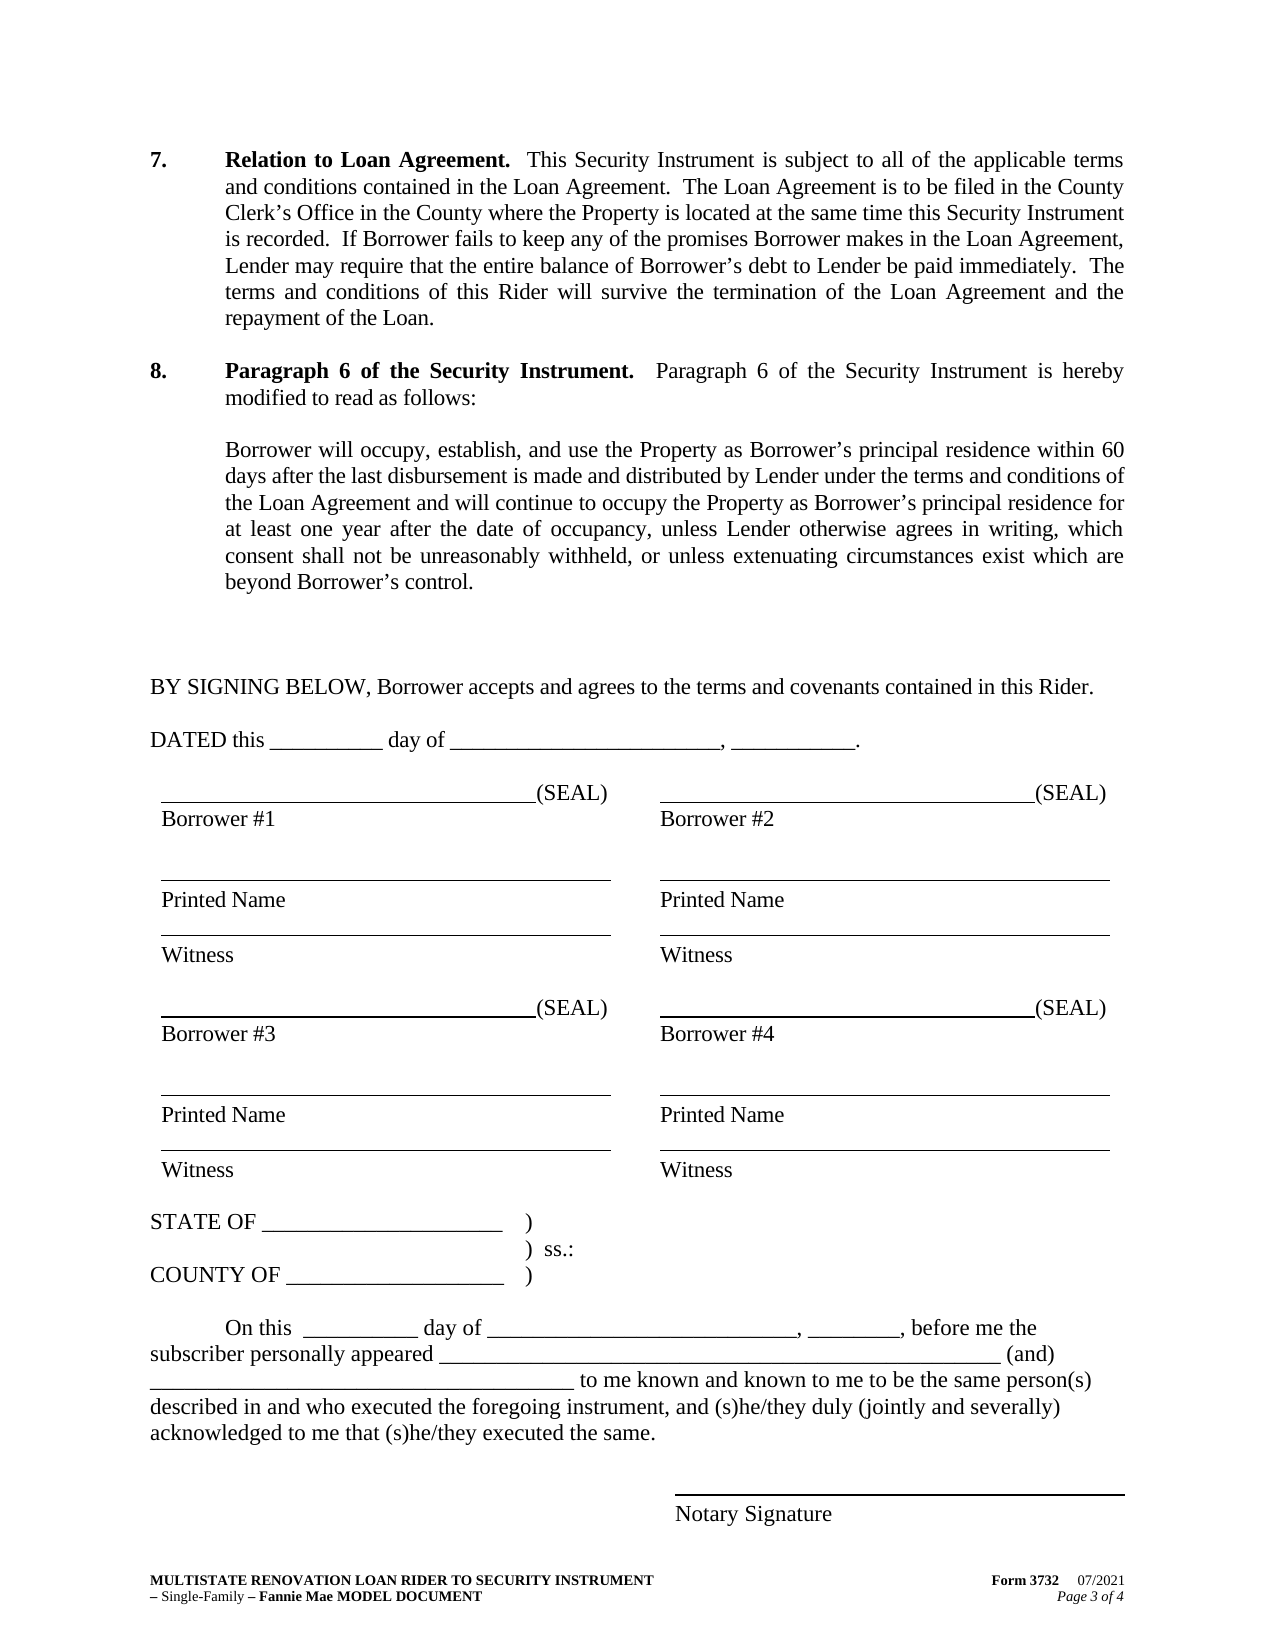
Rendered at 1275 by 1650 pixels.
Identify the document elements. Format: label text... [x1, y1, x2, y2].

text COUNTY OF ___________________ ) [150, 1261, 1125, 1287]
table_header (SEAL) Borrower #2 Printed Name Witness [649, 779, 1147, 994]
table_header (SEAL) Borrower #1 Printed Name Witness [150, 779, 649, 994]
text STATE OF _____________________ ) [150, 1208, 1125, 1235]
table_cell (SEAL) Borrower #3 Printed Name Witness [150, 994, 649, 1208]
text 8. Paragraph 6 of the Security Instrument. Paragraph 6 of the Security Instrument is hereby modified to read as follows: [150, 357, 1125, 410]
text ) ss.: [150, 1235, 1125, 1261]
text Notary Signature [150, 1500, 1125, 1527]
text Borrower will occupy, establish, and use the Property as Borrower’s principal residence within 60 days after the last disbursement is made and distributed by Lender under the terms and conditions of the Loan Agreement and will continue to occupy the Property as Borrower’s principal residence for at least one year after the date of occupancy, unless Lender otherwise agrees in writing, which consent shall not be unreasonably withheld, or unless extenuating circumstances exist which are beyond Borrower’s control. [225, 436, 1125, 594]
text DATED this __________ day of ________________________, ___________. [150, 726, 1125, 752]
table_cell (SEAL) Borrower #4 Printed Name Witness [649, 994, 1147, 1208]
text On this __________ day of ___________________________, ________, before me the subscriber personally appeared _________________________________________________ (and) _____________________________________ to me known and known to me to be the same person(s) described in and who executed the foregoing instrument, and (s)he/they duly (jointly and severally) acknowledged to me that (s)he/they executed the same. [150, 1314, 1125, 1446]
text 7. Relation to Loan Agreement. This Security Instrument is subject to all of the applicable terms and conditions contained in the Loan Agreement. The Loan Agreement is to be filed in the County Clerk’s Office in the County where the Property is located at the same time this Security Instrument is recorded. If Borrower fails to keep any of the promises Borrower makes in the Loan Agreement, Lender may require that the entire balance of Borrower’s debt to Lender be paid immediately. The terms and conditions of this Rider will survive the termination of the Loan Agreement and the repayment of the Loan. [150, 146, 1125, 331]
text BY SIGNING BELOW, Borrower accepts and agrees to the terms and covenants contained in this Rider. [150, 673, 1125, 700]
